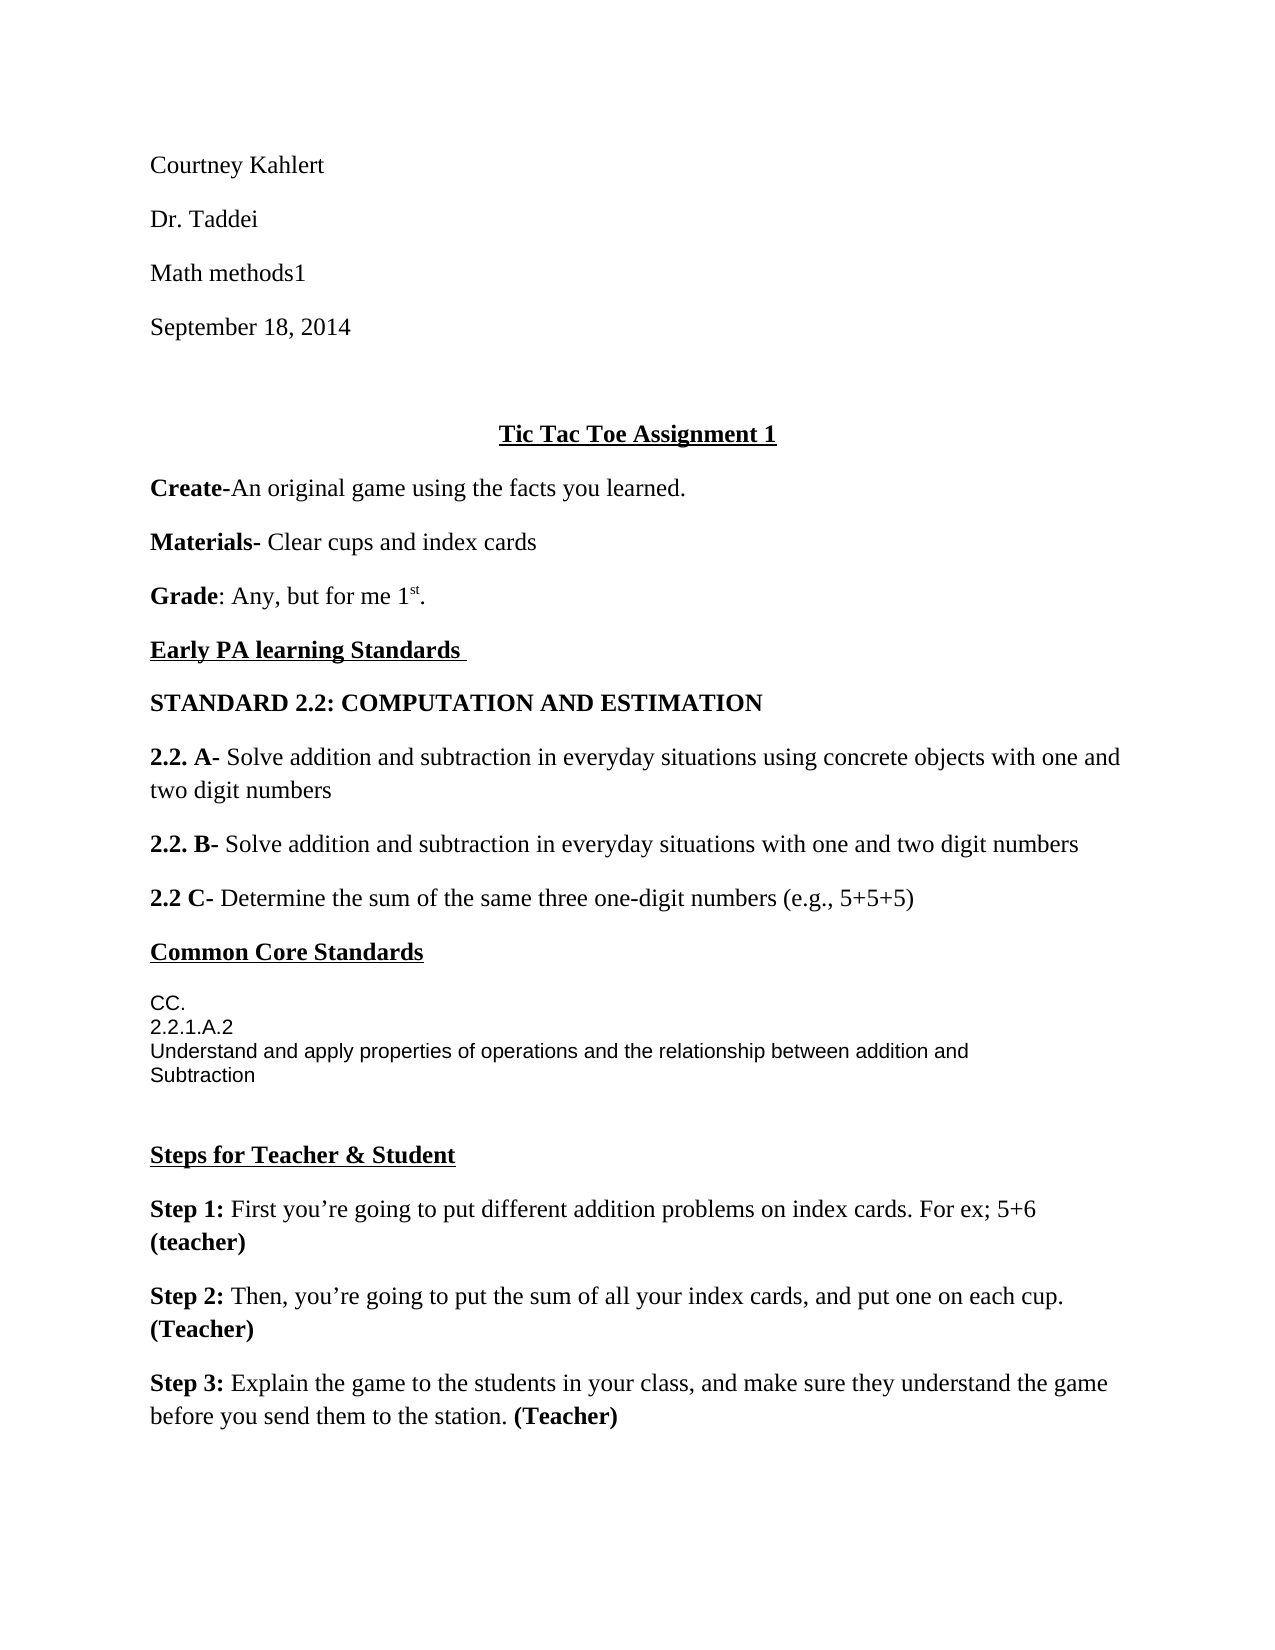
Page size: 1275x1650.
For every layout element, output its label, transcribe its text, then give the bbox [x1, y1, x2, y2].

text Understand and apply properties of operations and the relationship between addition and [150, 1039, 1125, 1063]
text Tic Tac Toe Assignment 1 [150, 419, 1125, 448]
text 2.2.1.A.2 [150, 1015, 1125, 1039]
text Step 3: Explain the game to the students in your class, and make sure they understand the game before you send them to the station. (Teacher) [150, 1368, 1125, 1430]
text Courtney Kahlert [150, 150, 1125, 179]
text Materials- Clear cups and index cards [150, 527, 1125, 556]
text Create-An original game using the facts you learned. [150, 473, 1125, 502]
text Math methods1 [150, 258, 1125, 286]
text Subtraction [150, 1063, 1125, 1087]
text Step 2: Then, you’re going to put the sum of all your index cards, and put one on each cup. (Teacher) [150, 1281, 1125, 1343]
text CC. [150, 991, 1125, 1015]
text Early PA learning Standards [150, 635, 1125, 663]
text 2.2. B- Solve addition and subtraction in everyday situations with one and two digit numbers [150, 829, 1125, 858]
text 2.2 C- Determine the sum of the same three one-digit numbers (e.g., 5+5+5) [150, 883, 1125, 912]
text Step 1: First you’re going to put different addition problems on index cards. For ex; 5+6 (teacher) [150, 1194, 1125, 1256]
text STANDARD 2.2: COMPUTATION AND ESTIMATION [150, 688, 1125, 717]
text 2.2. A- Solve addition and subtraction in everyday situations using concrete objects with one and two digit numbers [150, 742, 1125, 804]
text Steps for Teacher & Student [150, 1141, 1125, 1169]
text Grade: Any, but for me 1st. [150, 581, 1125, 609]
text Common Core Standards [150, 937, 1125, 966]
text Dr. Taddei [150, 204, 1125, 233]
text September 18, 2014 [150, 312, 1125, 340]
